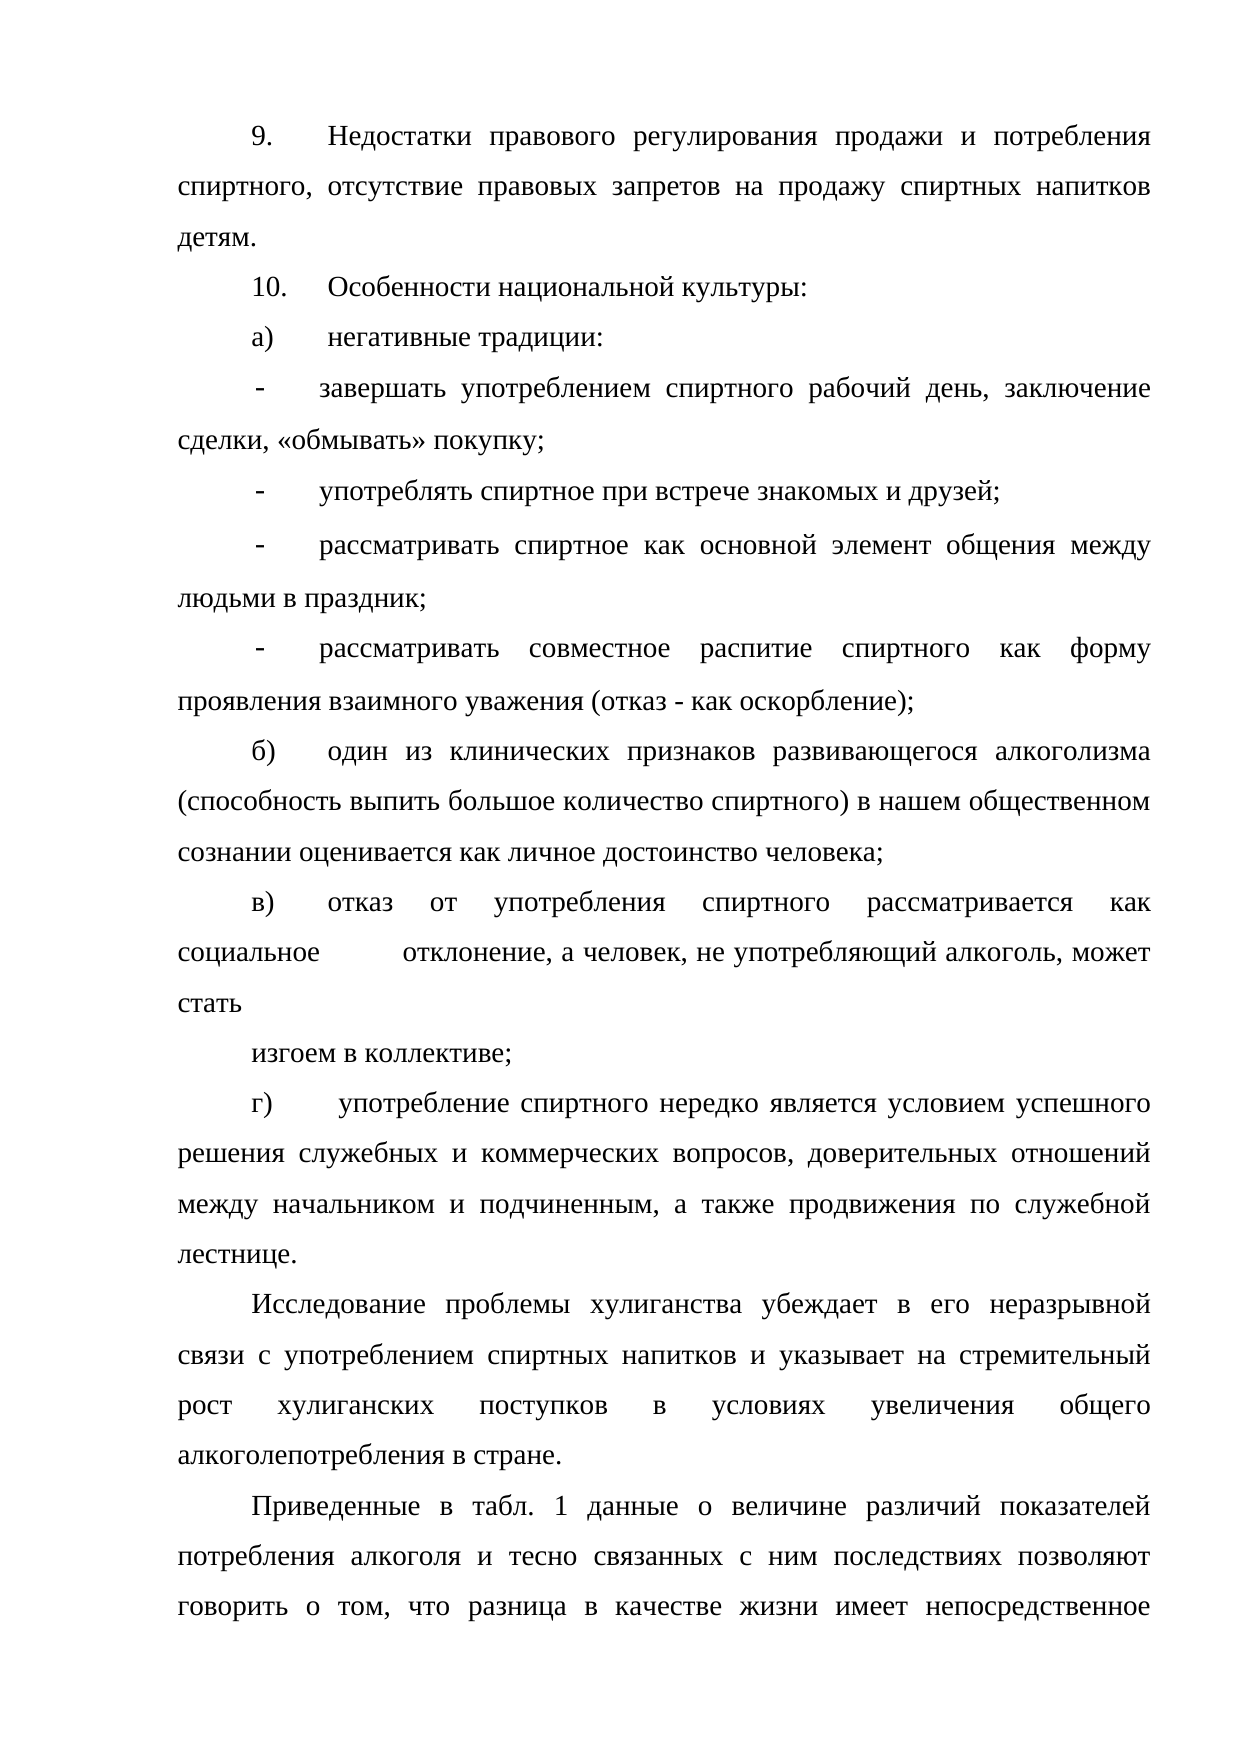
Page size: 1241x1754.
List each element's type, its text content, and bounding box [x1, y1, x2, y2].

list рассматривать спиртное как основной элемент общения между людьми в праздник; [177, 527, 1152, 613]
text изгоем в коллективе; [177, 1035, 1152, 1068]
list употреблять спиртное при встрече знакомых и друзей; [177, 473, 1152, 509]
text в) отказ от употребления спиртного рассматривается как социальное отклонение, а человек, не употребляющий алкоголь, может стать [177, 884, 1152, 1018]
list Недостатки правового регулирования продажи и потребления спиртного, отсутствие правовых запретов на продажу спиртных напитков детям. [177, 118, 1152, 252]
text б) один из клинических признаков развивающегося алкоголизма (способность выпить большое количество спиртного) в нашем общественном сознании оценивается как личное достоинство человека; [177, 733, 1152, 867]
list Особенности национальной культуры: [177, 269, 1152, 303]
text а) негативные традиции: [177, 319, 1152, 353]
text г) употребление спиртного нередко является условием успешного решения служебных и коммерческих вопросов, доверительных отношений между начальником и подчиненным, а также продвижения по служебной лестнице. [177, 1085, 1152, 1270]
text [177, 1488, 1152, 1622]
text Исследование проблемы хулиганства убеждает в его неразрывной связи с употреблением спиртных напитков и указывает на стремительный рост хулиганских поступков в условиях увеличения общего алкоголепотребления в стране. [177, 1287, 1152, 1471]
list рассматривать совместное распитие спиртного как форму проявления взаимного уважения (отказ - как оскорбление); [177, 630, 1152, 716]
list завершать употреблением спиртного рабочий день, заключение сделки, «обмывать» покупку; [177, 370, 1152, 456]
